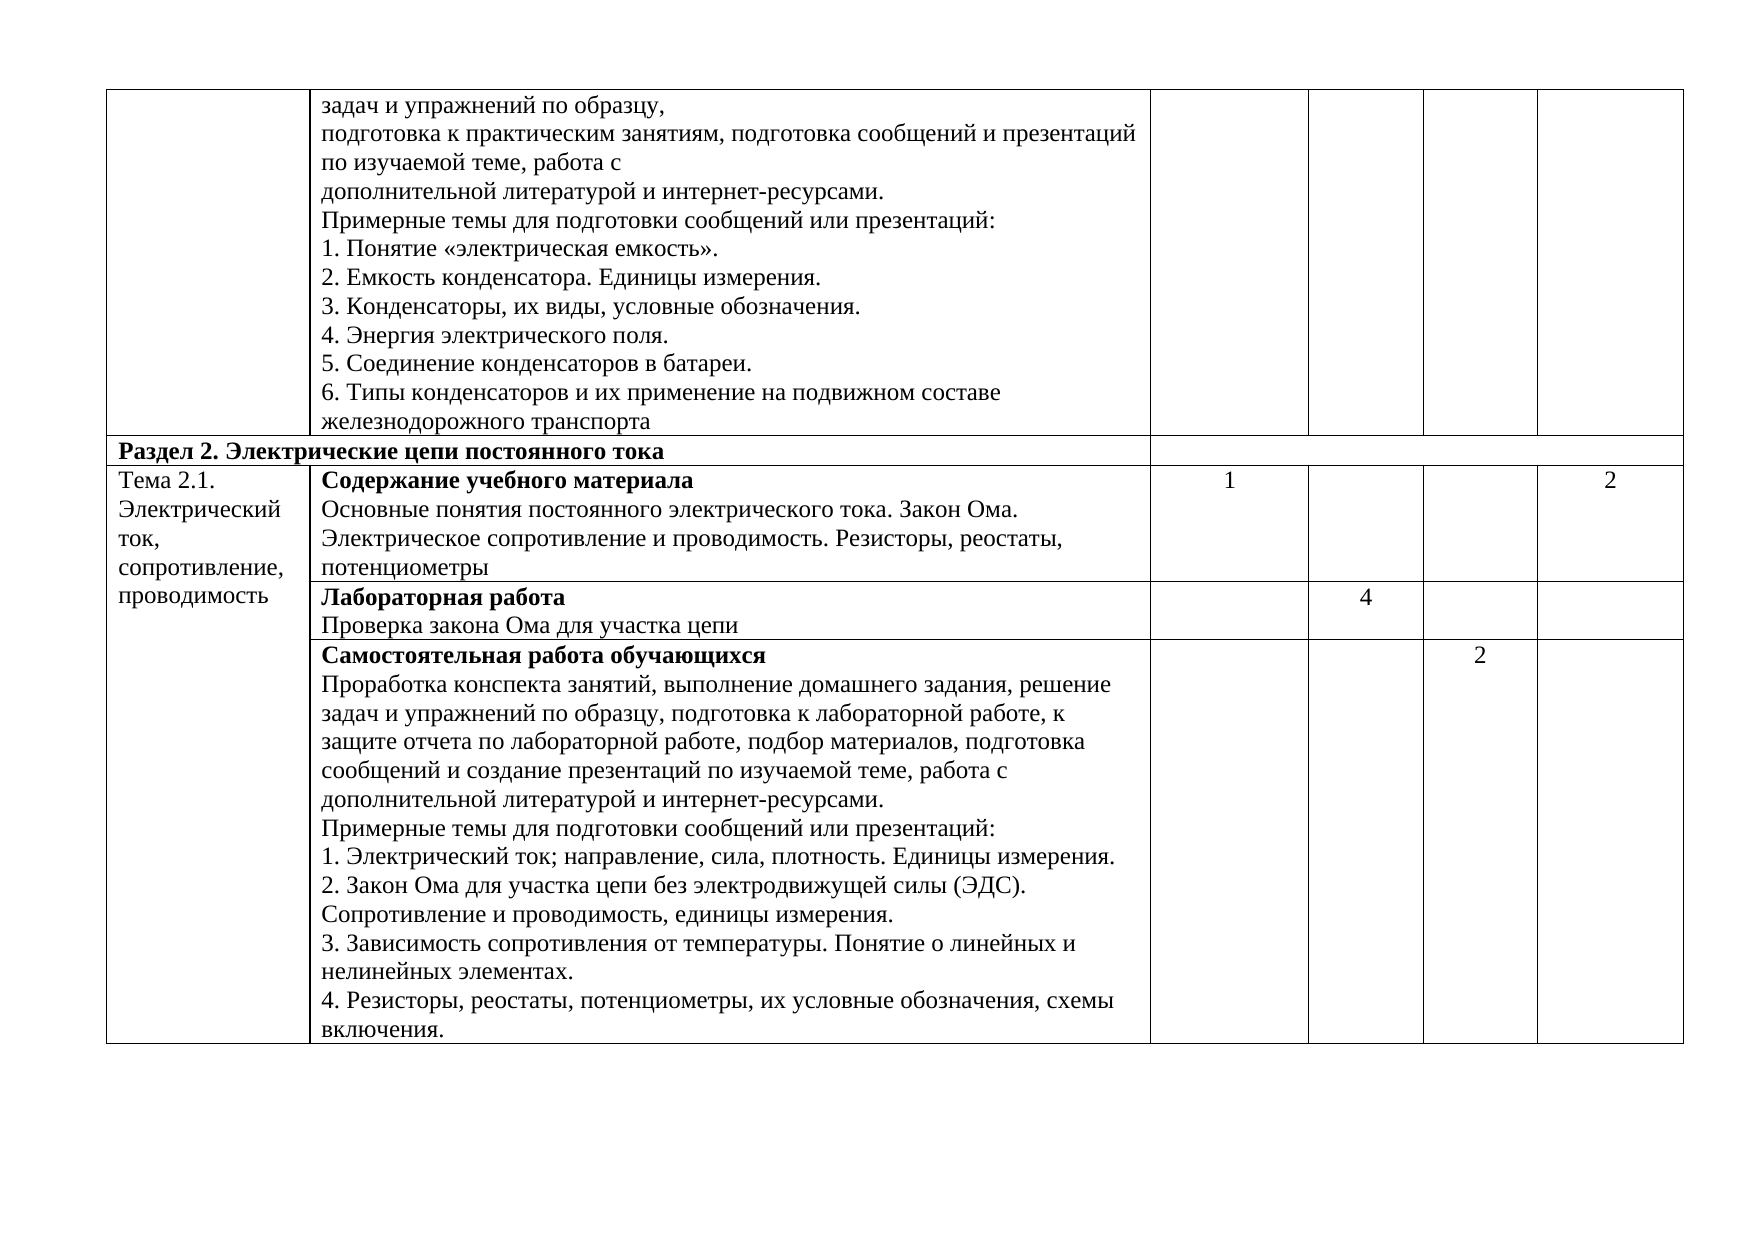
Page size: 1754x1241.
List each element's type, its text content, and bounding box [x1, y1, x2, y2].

table_cell [1309, 640, 1423, 1043]
table_cell [1424, 582, 1537, 639]
table_cell 2 [1424, 640, 1537, 1043]
table_cell 1 [1151, 466, 1308, 581]
table_cell [1538, 582, 1683, 639]
table_cell [1309, 466, 1423, 581]
table_cell Тема 2.1. Электрический ток, сопротивление, проводимость [107, 466, 309, 1043]
table_cell [1538, 640, 1683, 1043]
table_cell [1151, 640, 1308, 1043]
table_cell [1151, 436, 1683, 464]
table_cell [311, 640, 1150, 1043]
table_cell Лабораторная работа Проверка закона Ома для участка цепи [311, 582, 1150, 639]
table_cell Содержание учебного материала Основные понятия постоянного электрического тока. Закон Ома. Электрическое сопротивление и проводимость. Резисторы, реостаты, потенциометры [311, 466, 1150, 581]
table_cell [1151, 582, 1308, 639]
table_cell 4 [1309, 582, 1423, 639]
table_cell 2 [1538, 466, 1683, 581]
table_cell 3 [1424, 90, 1537, 435]
table_cell [1151, 90, 1308, 435]
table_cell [311, 90, 1150, 435]
table_cell Раздел 2. Электрические цепи постоянного тока [107, 436, 1150, 464]
table_cell [1309, 90, 1423, 435]
table_cell [1424, 466, 1537, 581]
